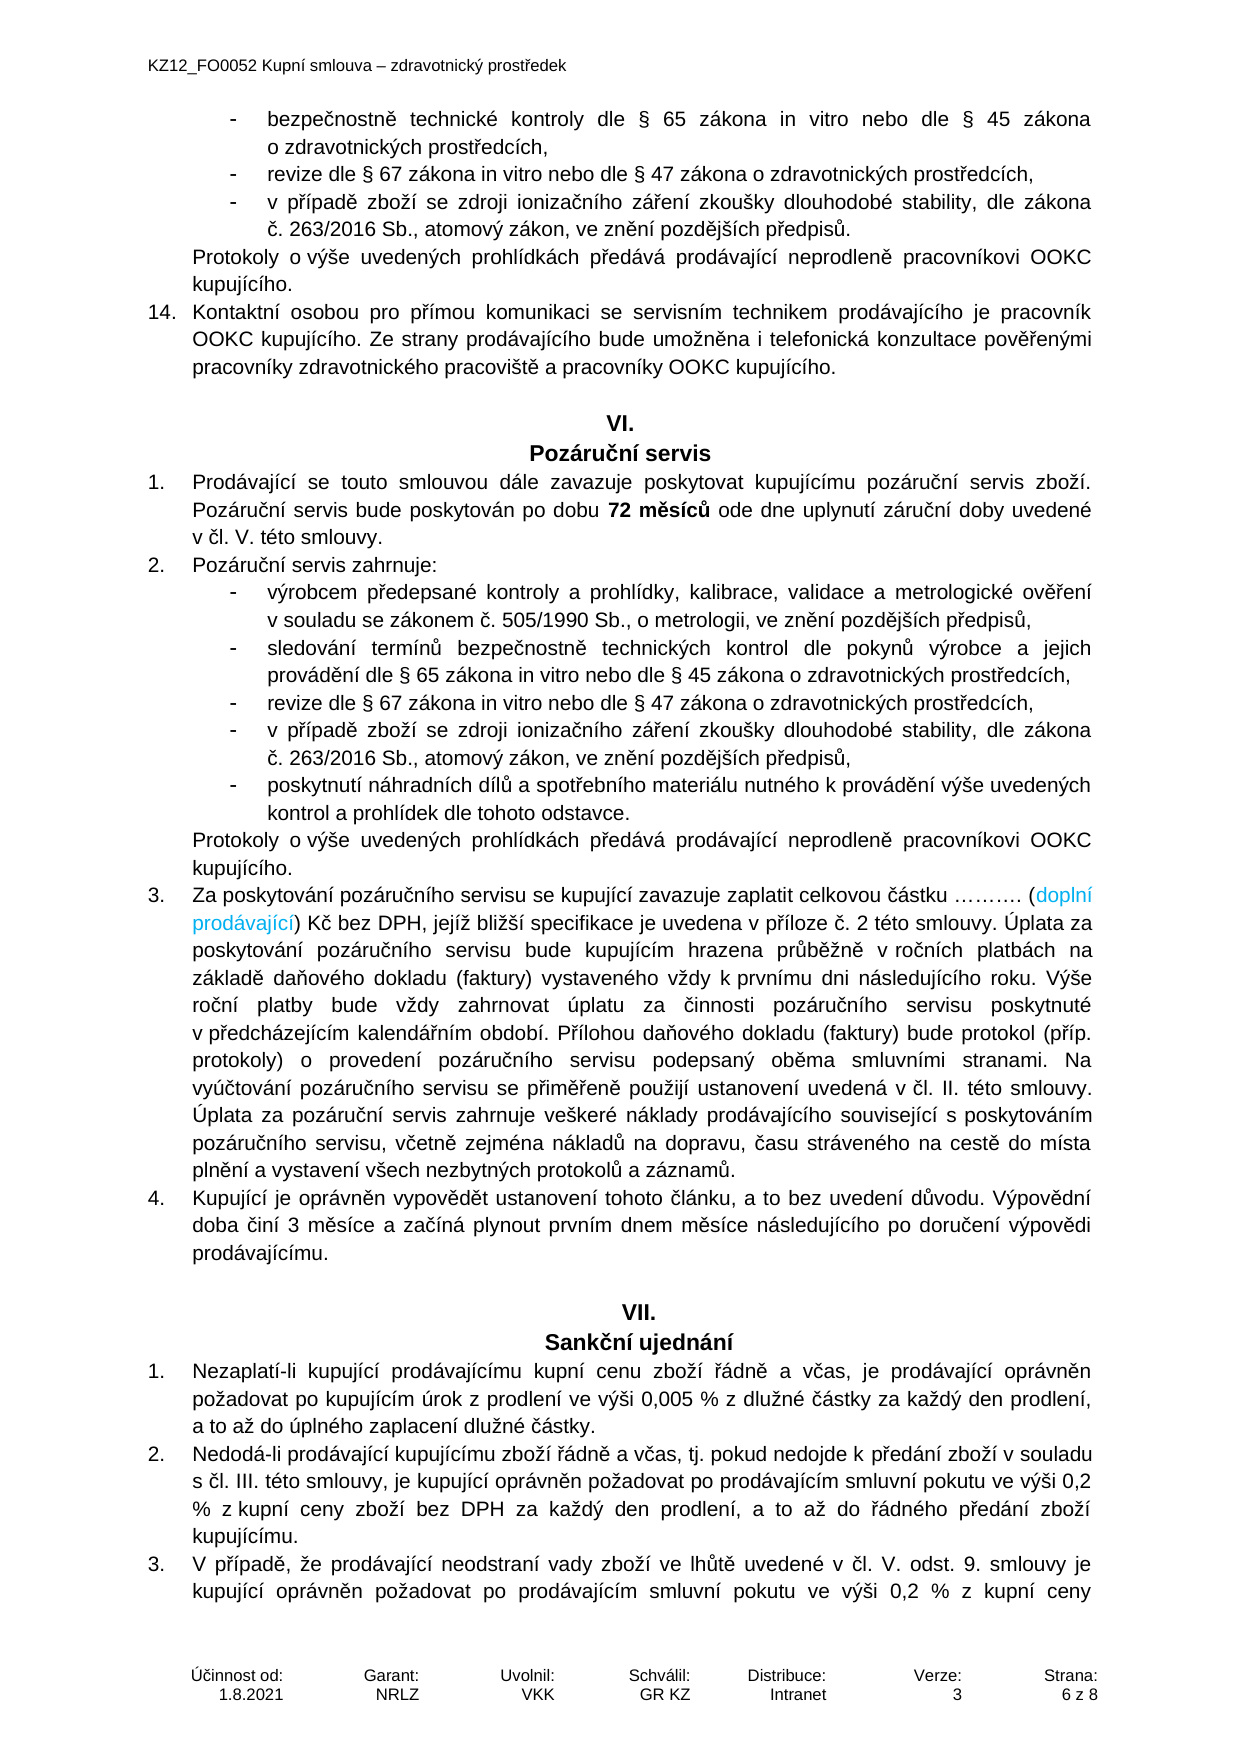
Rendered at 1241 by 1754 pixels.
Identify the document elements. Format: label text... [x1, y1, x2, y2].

list v případě zboží se zdroji ionizačního záření zkoušky dlouhodobé stability, dle zákona č. 263/2016 Sb., atomový zákon, ve znění pozdějších předpisů, [229, 718, 1093, 769]
list Prodávající se touto smlouvou dále zavazuje poskytovat kupujícímu pozáruční servis zboží. Pozáruční servis bude poskytován po dobu 72 měsíců ode dne uplynutí záruční doby uvedené v čl. V. této smlouvy. [148, 470, 1093, 549]
list sledování termínů bezpečnostně technických kontrol dle pokynů výrobce a jejich provádění dle § 65 zákona in vitro nebo dle § 45 zákona o zdravotnických prostředcích, [229, 635, 1093, 687]
list poskytnutí náhradních dílů a spotřebního materiálu nutného k provádění výše uvedených kontrol a prohlídek dle tohoto odstavce. [229, 773, 1093, 825]
list v případě zboží se zdroji ionizačního záření zkoušky dlouhodobé stability, dle zákona č. 263/2016 Sb., atomový zákon, ve znění pozdějších předpisů. [229, 190, 1093, 241]
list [148, 1551, 1093, 1603]
list Kupující je oprávněn vypovědět ustanovení tohoto článku, a to bez uvedení důvodu. Výpovědní doba činí 3 měsíce a začíná plynout prvním dnem měsíce následujícího po doručení výpovědi prodávajícímu. [148, 1186, 1093, 1265]
list revize dle § 67 zákona in vitro nebo dle § 47 zákona o zdravotnických prostředcích, [229, 690, 1093, 714]
list Kontaktní osobou pro přímou komunikaci se servisním technikem prodávajícího je pracovník OOKC kupujícího. Ze strany prodávajícího bude umožněna i telefonická konzultace pověřenými pracovníky zdravotnického pracoviště a pracovníky OOKC kupujícího. [148, 300, 1093, 379]
list výrobcem předepsané kontroly a prohlídky, kalibrace, validace a metrologické ověření v souladu se zákonem č. 505/1990 Sb., o metrologii, ve znění pozdějších předpisů, [229, 580, 1093, 632]
list Pozáruční servis zahrnuje: [148, 553, 1093, 577]
text VII. [185, 1298, 1093, 1325]
list Za poskytování pozáručního servisu se kupující zavazuje zaplatit celkovou částku ………. (doplní prodávající) Kč bez DPH, jejíž bližší specifikace je uvedena v příloze č. 2 této smlouvy. Úplata za poskytování pozáručního servisu bude kupujícím hrazena průběžně v ročních platbách na základě daňového dokladu (faktury) vystaveného vždy k prvnímu dni následujícího roku. Výše roční platby bude vždy zahrnovat úplatu za činnosti pozáručního servisu poskytnuté v předcházejícím kalendářním období. Přílohou daňového dokladu (faktury) bude protokol (příp. protokoly) o provedení pozáručního servisu podepsaný oběma smluvními stranami. Na vyúčtování pozáručního servisu se přiměřeně použijí ustanovení uvedená v čl. II. této smlouvy. Úplata za pozáruční servis zahrnuje veškeré náklady prodávajícího související s poskytováním pozáručního servisu, včetně zejména nákladů na dopravu, času stráveného na cestě do místa plnění a vystavení všech nezbytných protokolů a záznamů. [148, 883, 1093, 1182]
text VI. [148, 410, 1093, 436]
list Nezaplatí-li kupující prodávajícímu kupní cenu zboží řádně a včas, je prodávající oprávněn požadovat po kupujícím úrok z prodlení ve výši 0,005 % z dlužné částky za každý den prodlení, a to až do úplného zaplacení dlužné částky. [148, 1359, 1093, 1438]
text Sankční ujednání [185, 1329, 1093, 1355]
list revize dle § 67 zákona in vitro nebo dle § 47 zákona o zdravotnických prostředcích, [229, 162, 1093, 186]
text Protokoly o výše uvedených prohlídkách předává prodávající neprodleně pracovníkovi OOKC kupujícího. [192, 828, 1093, 880]
text Protokoly o výše uvedených prohlídkách předává prodávající neprodleně pracovníkovi OOKC kupujícího. [192, 245, 1093, 296]
text Pozáruční servis [148, 440, 1093, 466]
list bezpečnostně technické kontroly dle § 65 zákona in vitro nebo dle § 45 zákona o zdravotnických prostředcích, [229, 107, 1093, 158]
list Nedodá-li prodávající kupujícímu zboží řádně a včas, tj. pokud nedojde k předání zboží v souladu s čl. III. této smlouvy, je kupující oprávněn požadovat po prodávajícím smluvní pokutu ve výši 0,2 % z kupní ceny zboží bez DPH za každý den prodlení, a to až do řádného předání zboží kupujícímu. [148, 1441, 1093, 1548]
